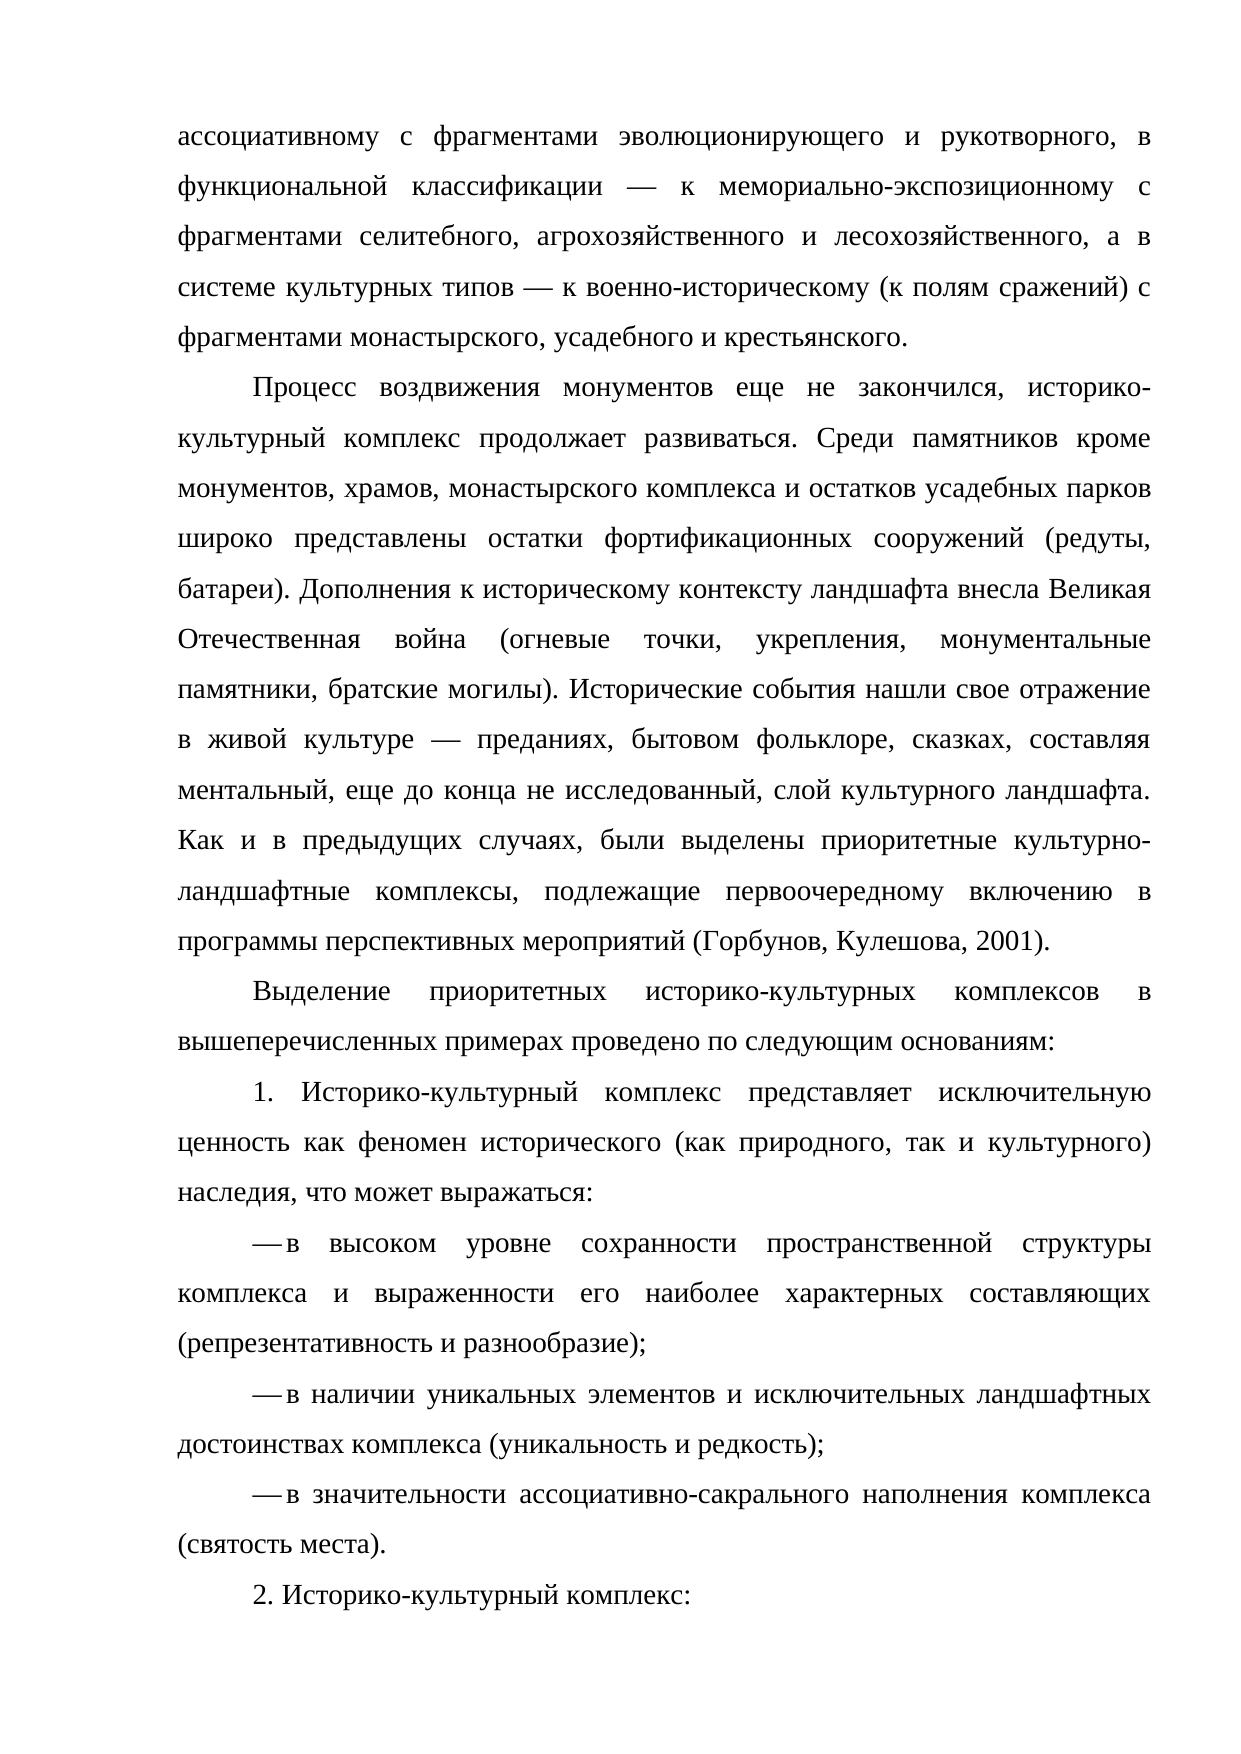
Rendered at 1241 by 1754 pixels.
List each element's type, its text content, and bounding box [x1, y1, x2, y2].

list Процесс воздвижения монументов еще не закончился, историко-культурный комплекс продолжает развиваться. Среди памятников кроме монументов, храмов, монастырского комплекса и остатков усадебных парков широко представлены остатки фортификационных сооружений (редуты, батареи). Дополнения к историческому контексту ландшафта внесла Великая Отечественная война (огневые точки, укрепления, монументальные памятники, братские могилы). Исторические события нашли свое отражение в живой культуре — преданиях, бытовом фольклоре, сказках, составляя ментальный, еще до конца не исследованный, слой культурного ландшафта. Как и в предыдущих случаях, были выделены приоритетные культурно-ландшафтные комплексы, подлежащие первоочередному включению в программы перспективных мероприятий (Горбунов, Кулешова, 2001). [177, 370, 1152, 957]
list 2. Историко-культурный комплекс: [177, 1577, 1152, 1611]
list в наличии уникальных элементов и исключительных ландшафтных достоинствах комплекса (уникальность и редкость); [177, 1376, 1152, 1460]
list 1. Историко-культурный комплекс представляет исключительную ценность как феномен исторического (как природного, так и культурного) наследия, что может выражаться: [177, 1074, 1152, 1208]
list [177, 118, 1152, 353]
list в значительности ассоциативно-сакрального наполнения комплекса (святость места). [177, 1477, 1152, 1560]
list в высоком уровне сохранности пространственной структуры комплекса и выраженности его наиболее характерных составляющих (репрезентативность и разнообразие); [177, 1225, 1152, 1359]
list Выделение приоритетных историко-культурных комплексов в вышеперечисленных примерах проведено по следующим основаниям: [177, 973, 1152, 1057]
